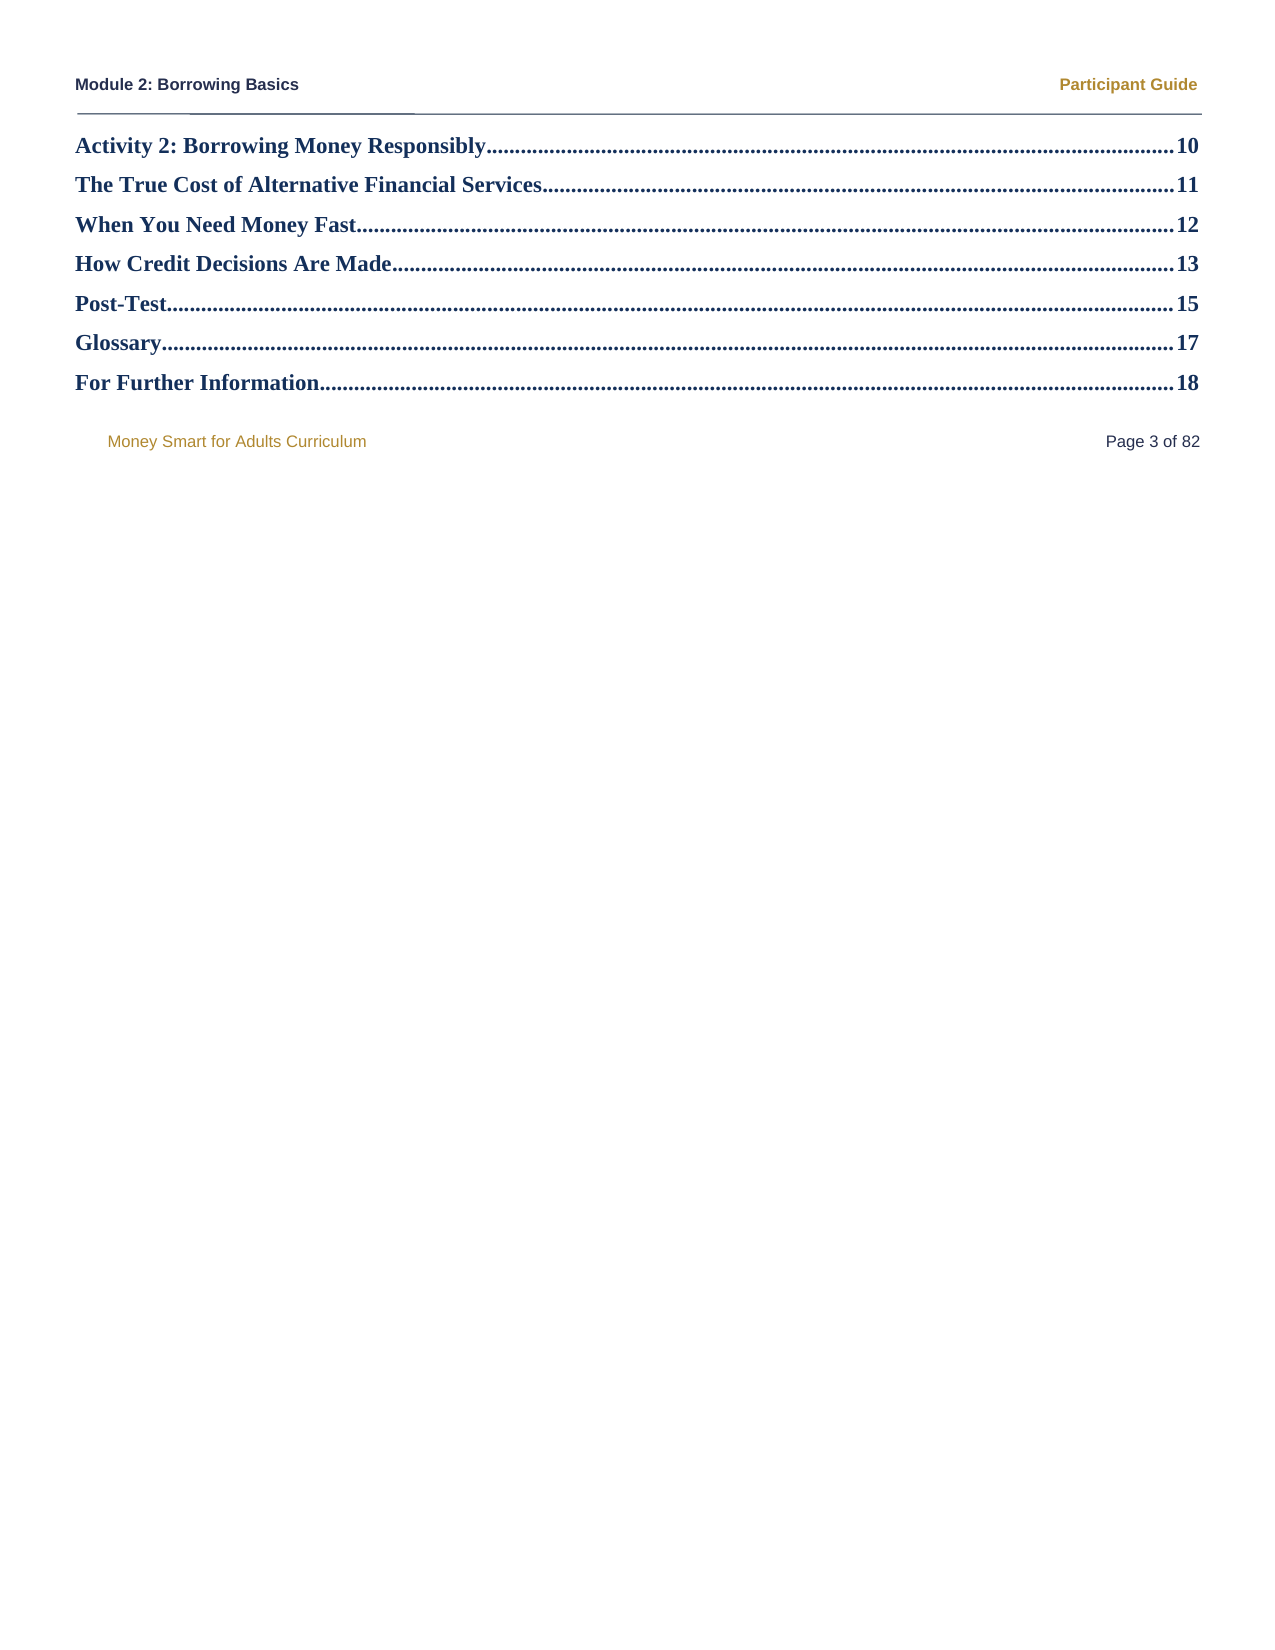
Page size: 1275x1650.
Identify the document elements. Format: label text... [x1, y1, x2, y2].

text How Credit Decisions Are Made 13 [75, 250, 1200, 277]
picture [75, 0, 1201, 257]
text Post-Test 15 [75, 290, 1200, 316]
text For Further Information 18 [75, 369, 1200, 395]
text Activity 2: Borrowing Money Responsibly 10 [75, 132, 1200, 158]
text Glossary 17 [75, 329, 1200, 356]
text The True Cost of Alternative Financial Services 11 [75, 171, 1200, 198]
text When You Need Money Fast 12 [75, 211, 1200, 237]
